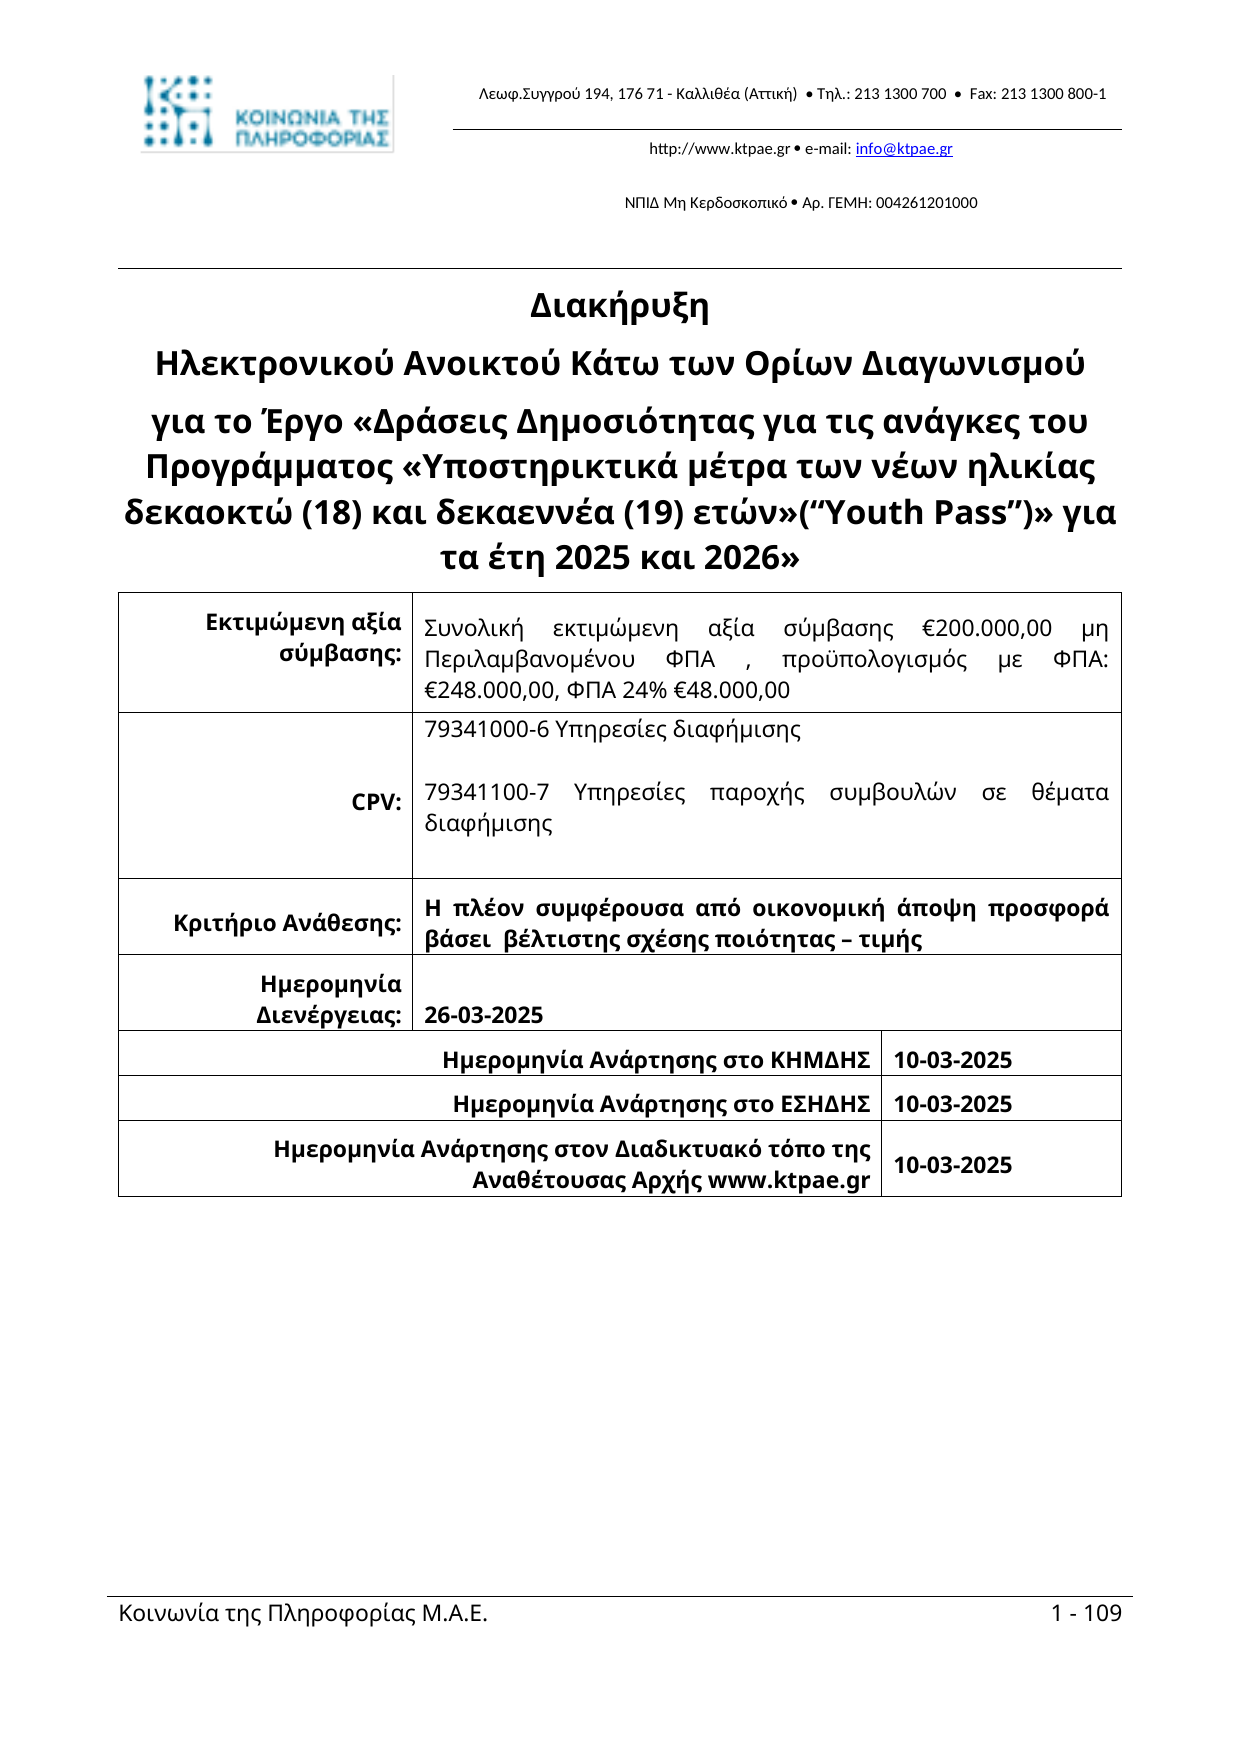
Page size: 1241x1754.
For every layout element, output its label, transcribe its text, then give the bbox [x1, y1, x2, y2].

table_cell 79341000-6 Υπηρεσίες διαφήμισης 79341100-7 Υπηρεσίες παροχής συμβουλών σε θέματα διαφήμισης [413, 713, 1121, 878]
table_cell Η πλέον συμφέρουσα από οικονομική άποψη προσφορά βάσει βέλτιστης σχέσης ποιότητας – τιμής [413, 879, 1121, 954]
table_header Εκτιμώμενη αξία σύμβασης: [119, 593, 412, 712]
text Διακήρυξη [118, 282, 1122, 327]
text για το Έργο «Δράσεις Δημοσιότητας για τις ανάγκες του Προγράμματος «Υποστηρικτικά μέτρα των νέων ηλικίας δεκαοκτώ (18) και δεκαεννέα (19) ετών»(“Youth Pass”)» για τα έτη 2025 και 2026» [118, 398, 1122, 579]
table_cell Κριτήριο Ανάθεσης: [119, 879, 412, 954]
table_cell 10-03-2025 [882, 1031, 1121, 1075]
table_cell 10-03-2025 [882, 1121, 1121, 1196]
table_cell Ημερομηνία Διενέργειας: [119, 955, 412, 1030]
picture [140, 75, 397, 156]
table_cell 10-03-2025 [882, 1076, 1121, 1120]
table_cell 26-03-2025 [413, 955, 1121, 1030]
text Ηλεκτρονικού Ανοικτού Κάτω των Ορίων Διαγωνισμού [118, 340, 1122, 385]
table_cell Ημερομηνία Ανάρτησης στο ΕΣΗΔΗΣ [119, 1076, 881, 1120]
table_header Συνολική εκτιμώμενη αξία σύμβασης €200.000,00 μη Περιλαμβανομένου ΦΠΑ , προϋπολογισμός με ΦΠΑ: €248.000,00, ΦΠΑ 24% €48.000,00 [413, 593, 1121, 712]
table_cell CPV: [119, 713, 412, 878]
table_cell Ημερομηνία Ανάρτησης στο ΚΗΜΔΗΣ [119, 1031, 881, 1075]
table_cell Ημερομηνία Ανάρτησης στον Διαδικτυακό τόπο της Αναθέτουσας Αρχής www.ktpae.gr [119, 1121, 881, 1196]
